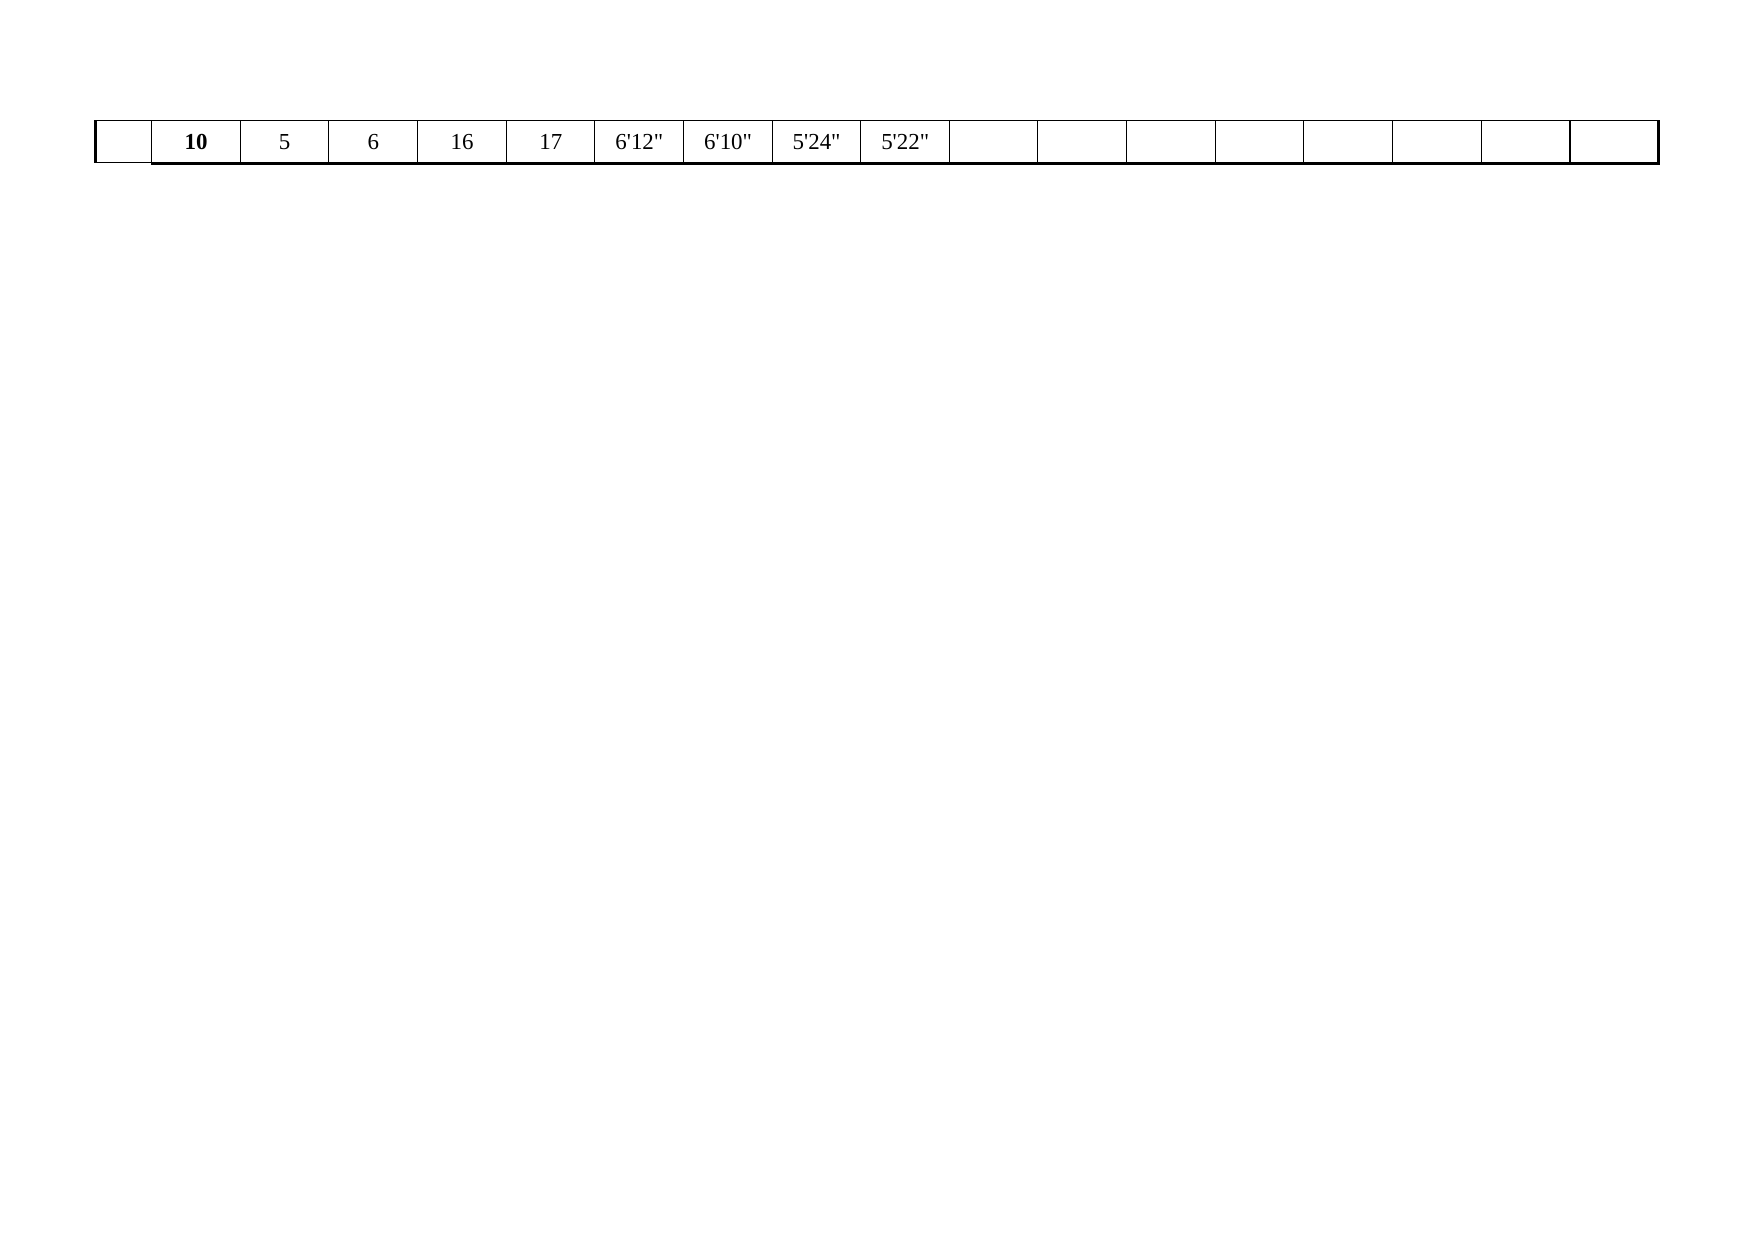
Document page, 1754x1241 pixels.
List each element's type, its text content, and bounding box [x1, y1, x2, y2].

table_cell [1127, 121, 1215, 162]
table_cell [1571, 121, 1657, 162]
table_cell 5'24" [773, 121, 860, 162]
table_cell 6'12" [595, 121, 683, 162]
table_cell [1482, 121, 1569, 162]
table_cell 5'22" [861, 121, 949, 162]
table_cell 5 [241, 121, 328, 162]
table_cell 6 [329, 121, 417, 162]
table_cell [1038, 121, 1126, 162]
table_cell [950, 121, 1037, 162]
table_cell 17 [507, 121, 594, 162]
table_cell [1216, 121, 1303, 162]
table_cell 10 [152, 121, 240, 162]
table_cell [1304, 121, 1392, 162]
table_cell 6'10" [684, 121, 772, 162]
table_cell 16 [418, 121, 506, 162]
table_cell [1393, 121, 1481, 162]
